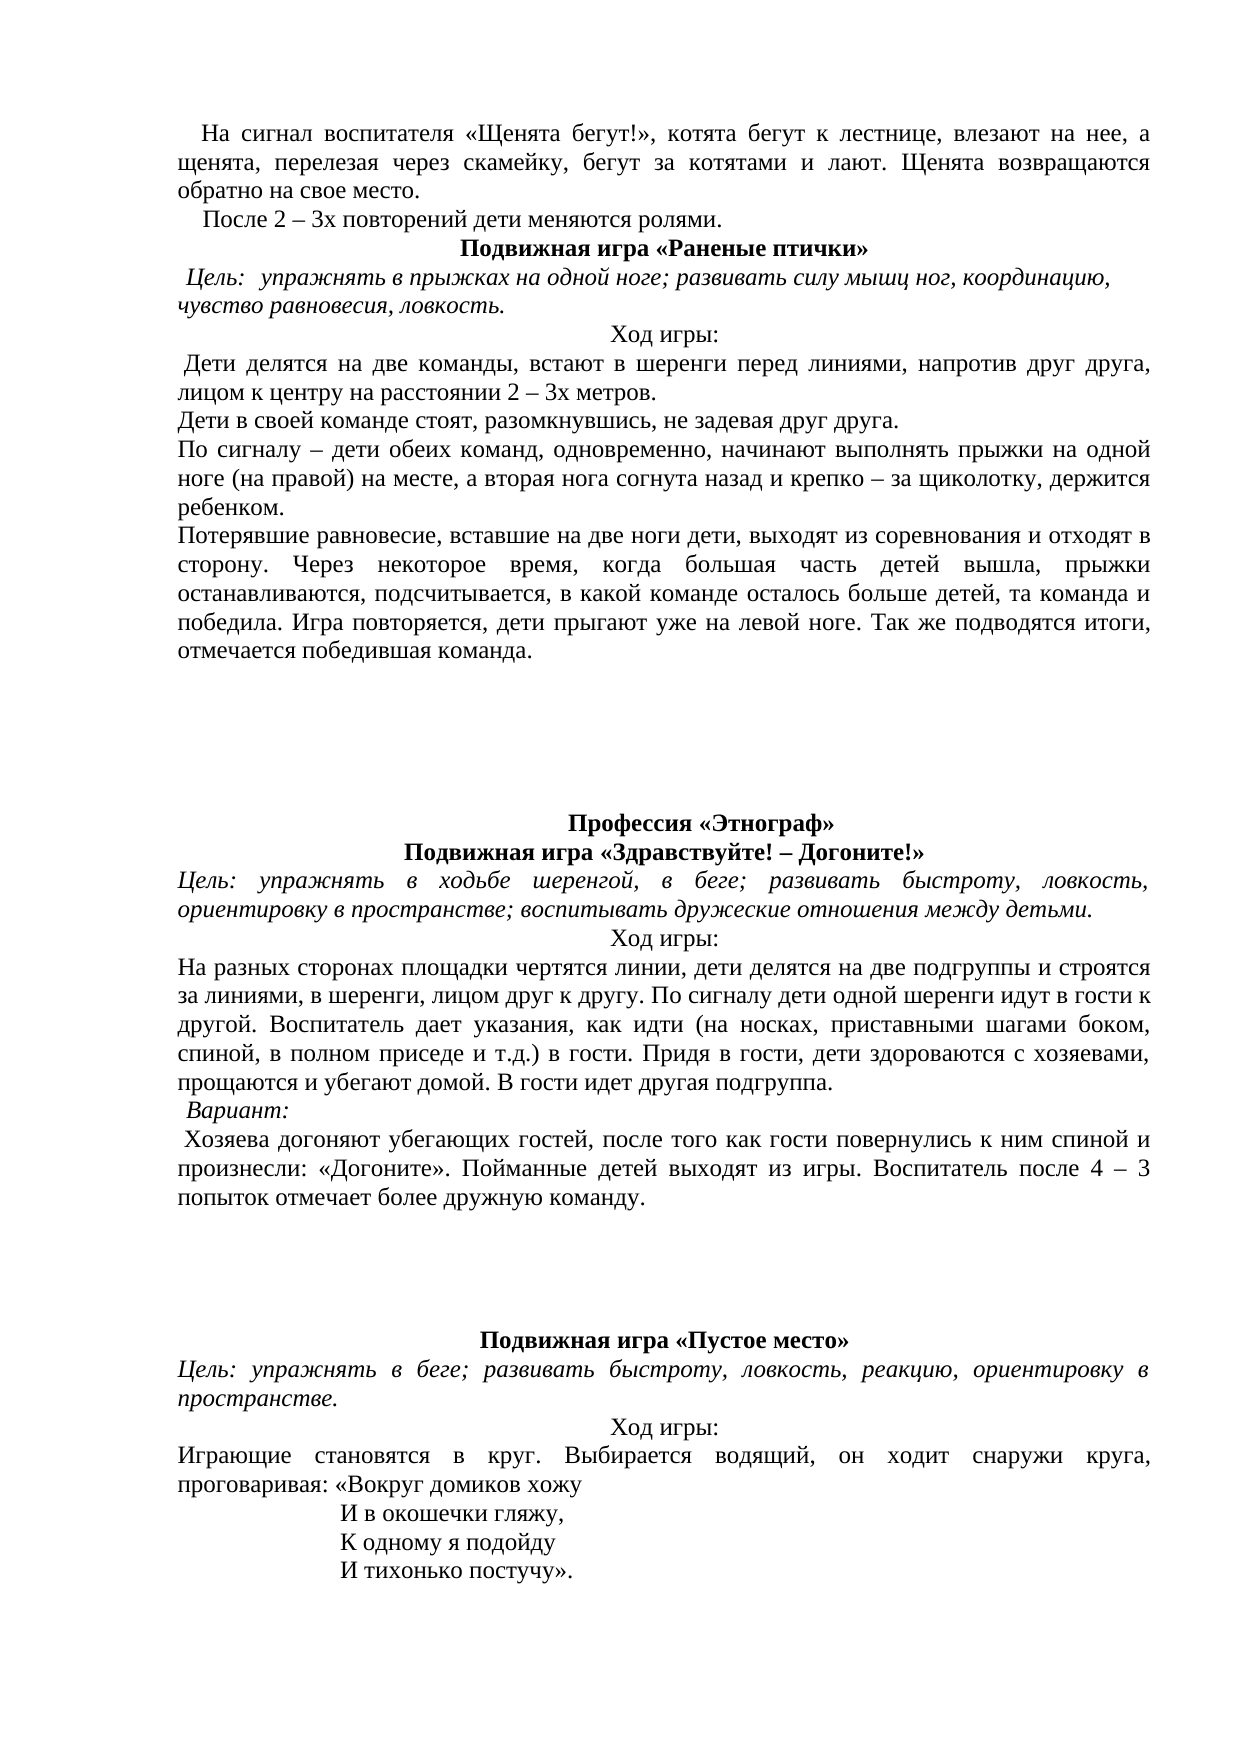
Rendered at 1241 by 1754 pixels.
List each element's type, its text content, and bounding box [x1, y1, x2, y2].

text Профессия «Этнограф» [177, 808, 1152, 837]
text Ход игры: [177, 319, 1152, 348]
text Подвижная игра «Пустое место» [177, 1326, 1152, 1354]
text Дети делятся на две команды, встают в шеренги перед линиями, напротив друг друга, лицом к центру на расстоянии 2 – 3х метров. [177, 348, 1152, 406]
text Дети в своей команде стоят, разомкнувшись, не задевая друг друга. [177, 406, 1152, 434]
text Цель: упражнять в беге; развивать быстроту, ловкость, реакцию, ориентировку в пространстве. [177, 1354, 1152, 1412]
text По сигналу – дети обеих команд, одновременно, начинают выполнять прыжки на одной ноге (на правой) на месте, а вторая нога согнута назад и крепко – за щиколотку, держится ребенком. [177, 434, 1152, 521]
text Ход игры: [177, 1412, 1152, 1441]
text Потерявшие равновесие, вставшие на две ноги дети, выходят из соревнования и отходят в сторону. Через некоторое время, когда большая часть детей вышла, прыжки останавливаются, подсчитывается, в какой команде осталось больше детей, та команда и победила. Игра повторяется, дети прыгают уже на левой ноге. Так же подводятся итоги, отмечается победившая команда. [177, 521, 1152, 664]
text Цель: упражнять в ходьбе шеренгой, в беге; развивать быстроту, ловкость, ориентировку в пространстве; воспитывать дружеские отношения между детьми. [177, 866, 1152, 923]
text И в окошечки гляжу, [177, 1498, 1152, 1527]
text К одному я подойду [177, 1527, 1152, 1556]
text Вариант: [177, 1096, 1152, 1124]
text Ход игры: [177, 923, 1152, 952]
text На разных сторонах площадки чертятся линии, дети делятся на две подгруппы и строятся за линиями, в шеренги, лицом друг к другу. По сигналу дети одной шеренги идут в гости к другой. Воспитатель дает указания, как идти (на носках, приставными шагами боком, спиной, в полном приседе и т.д.) в гости. Придя в гости, дети здороваются с хозяевами, прощаются и убегают домой. В гости идет другая подгруппа. [177, 952, 1152, 1096]
text Подвижная игра «Раненые птички» [177, 233, 1152, 262]
text После 2 – 3х повторений дети меняются ролями. [177, 204, 1152, 233]
text На сигнал воспитателя «Щенята бегут!», котята бегут к лестнице, влезают на нее, а щенята, перелезая через скамейку, бегут за котятами и лают. Щенята возвращаются обратно на свое место. [177, 118, 1152, 204]
text Играющие становятся в круг. Выбирается водящий, он ходит снаружи круга, проговаривая: «Вокруг домиков хожу [177, 1441, 1152, 1498]
text Цель: упражнять в прыжках на одной ноге; развивать силу мышц ног, координацию, чувство равновесия, ловкость. [177, 262, 1152, 319]
text Подвижная игра «Здравствуйте! – Догоните!» [177, 837, 1152, 866]
text И тихонько постучу». [177, 1556, 1152, 1584]
text Хозяева догоняют убегающих гостей, после того как гости повернулись к ним спиной и произнесли: «Догоните». Пойманные детей выходят из игры. Воспитатель после 4 – 3 попыток отмечает более дружную команду. [177, 1124, 1152, 1211]
